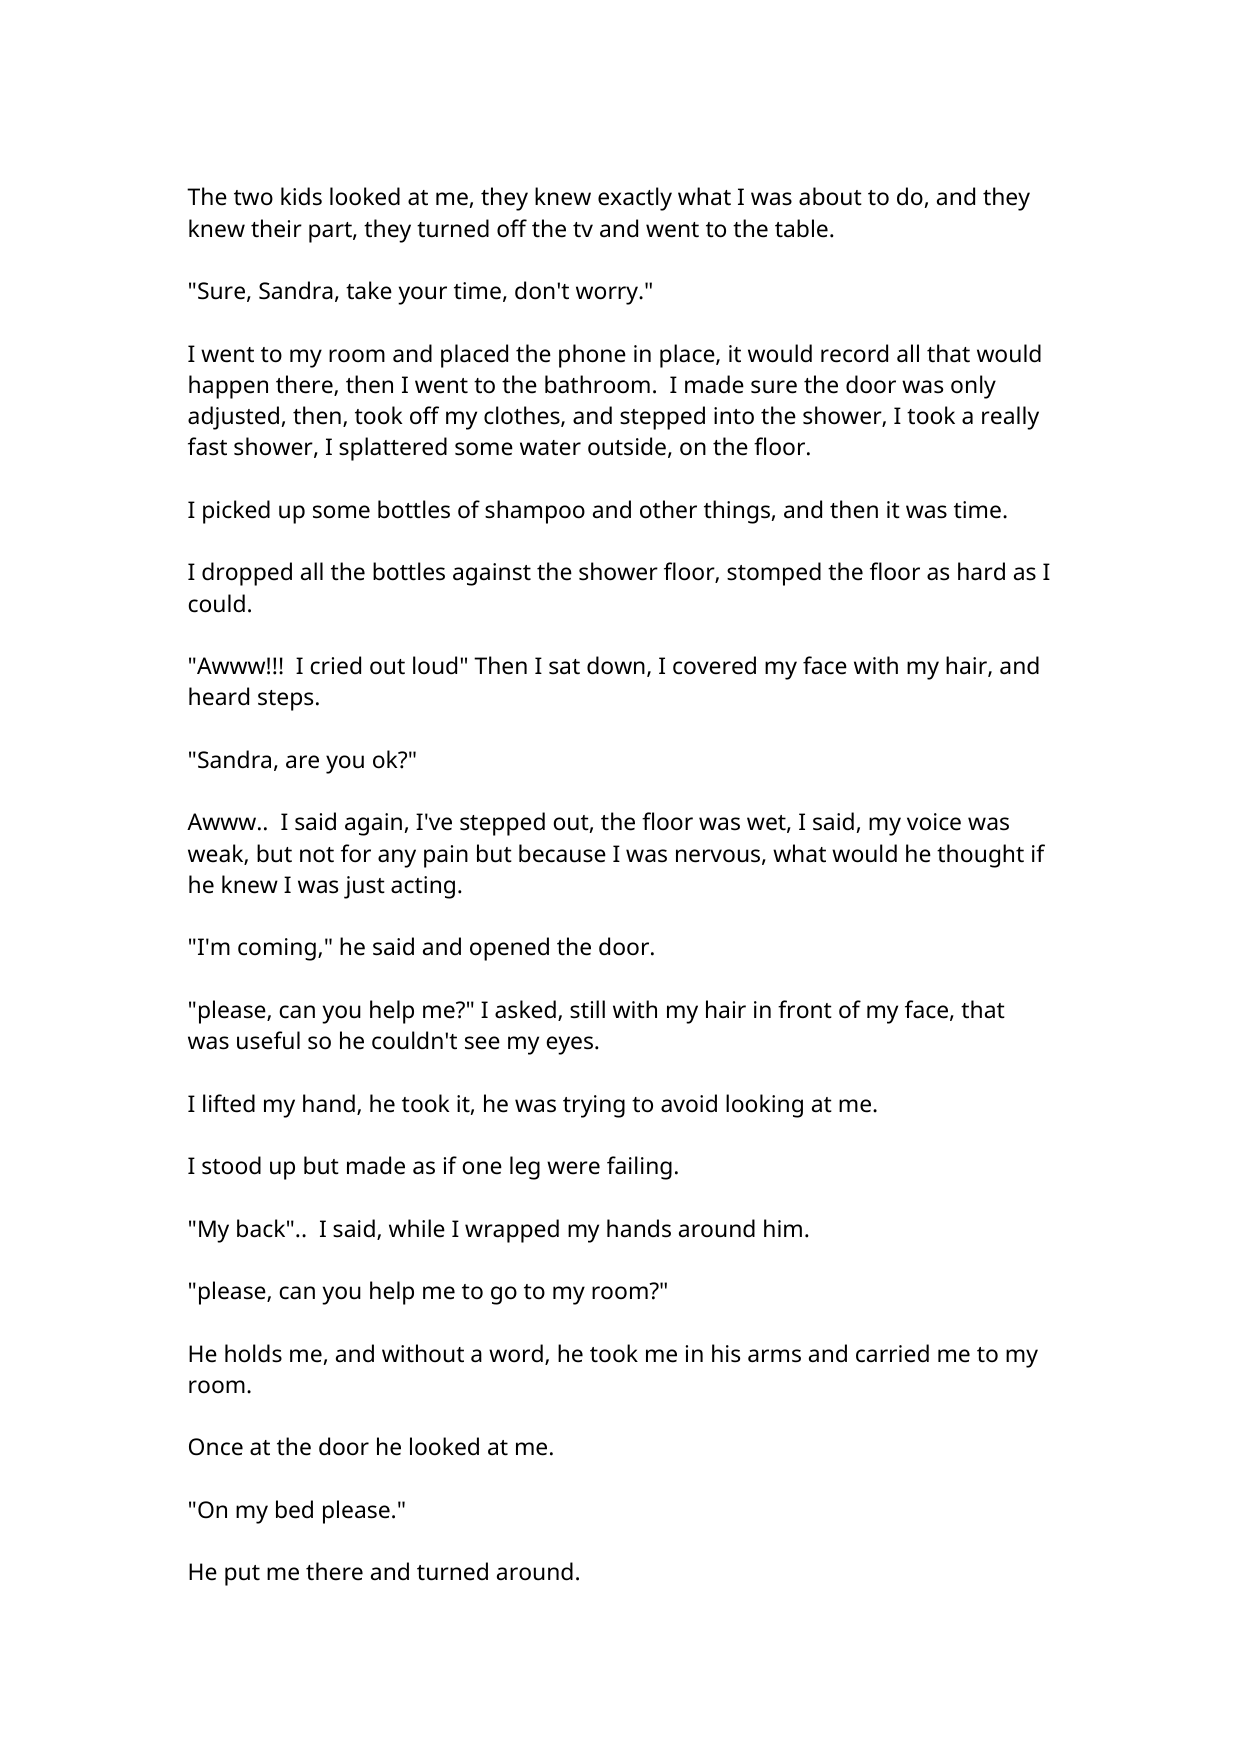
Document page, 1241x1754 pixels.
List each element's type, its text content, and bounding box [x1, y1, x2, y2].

text He holds me, and without a word, he took me in his arms and carried me to my room. [187, 1337, 1053, 1400]
text I stood up but made as if one leg were failing. [187, 1150, 1053, 1181]
text "please, can you help me?" I asked, still with my hair in front of my face, that was useful so he couldn't see my eyes. [187, 994, 1053, 1056]
text "please, can you help me to go to my room?" [187, 1275, 1053, 1306]
text I dropped all the bottles against the shower floor, stomped the floor as hard as I could. [187, 556, 1053, 619]
text I lifted my hand, he took it, he was trying to avoid looking at me. [187, 1087, 1053, 1119]
text The two kids looked at me, they knew exactly what I was about to do, and they knew their part, they turned off the tv and went to the table. [187, 181, 1053, 244]
text Awww.. I said again, I've stepped out, the floor was wet, I said, my voice was weak, but not for any pain but because I was nervous, what would he thought if he knew I was just acting. [187, 806, 1053, 900]
text Once at the door he looked at me. [187, 1431, 1053, 1462]
text "I'm coming," he said and opened the door. [187, 931, 1053, 962]
text He put me there and turned around. [187, 1556, 1053, 1587]
text "Sandra, are you ok?" [187, 744, 1053, 775]
text I went to my room and placed the phone in place, it would record all that would happen there, then I went to the bathroom. I made sure the door was only adjusted, then, took off my clothes, and stepped into the shower, I took a really fast shower, I splattered some water outside, on the floor. [187, 337, 1053, 462]
text "Awww!!! I cried out loud" Then I sat down, I covered my face with my hair, and heard steps. [187, 650, 1053, 712]
text "On my bed please." [187, 1494, 1053, 1525]
text "Sure, Sandra, take your time, don't worry." [187, 275, 1053, 306]
text "My back".. I said, while I wrapped my hands around him. [187, 1212, 1053, 1244]
text I picked up some bottles of shampoo and other things, and then it was time. [187, 494, 1053, 525]
